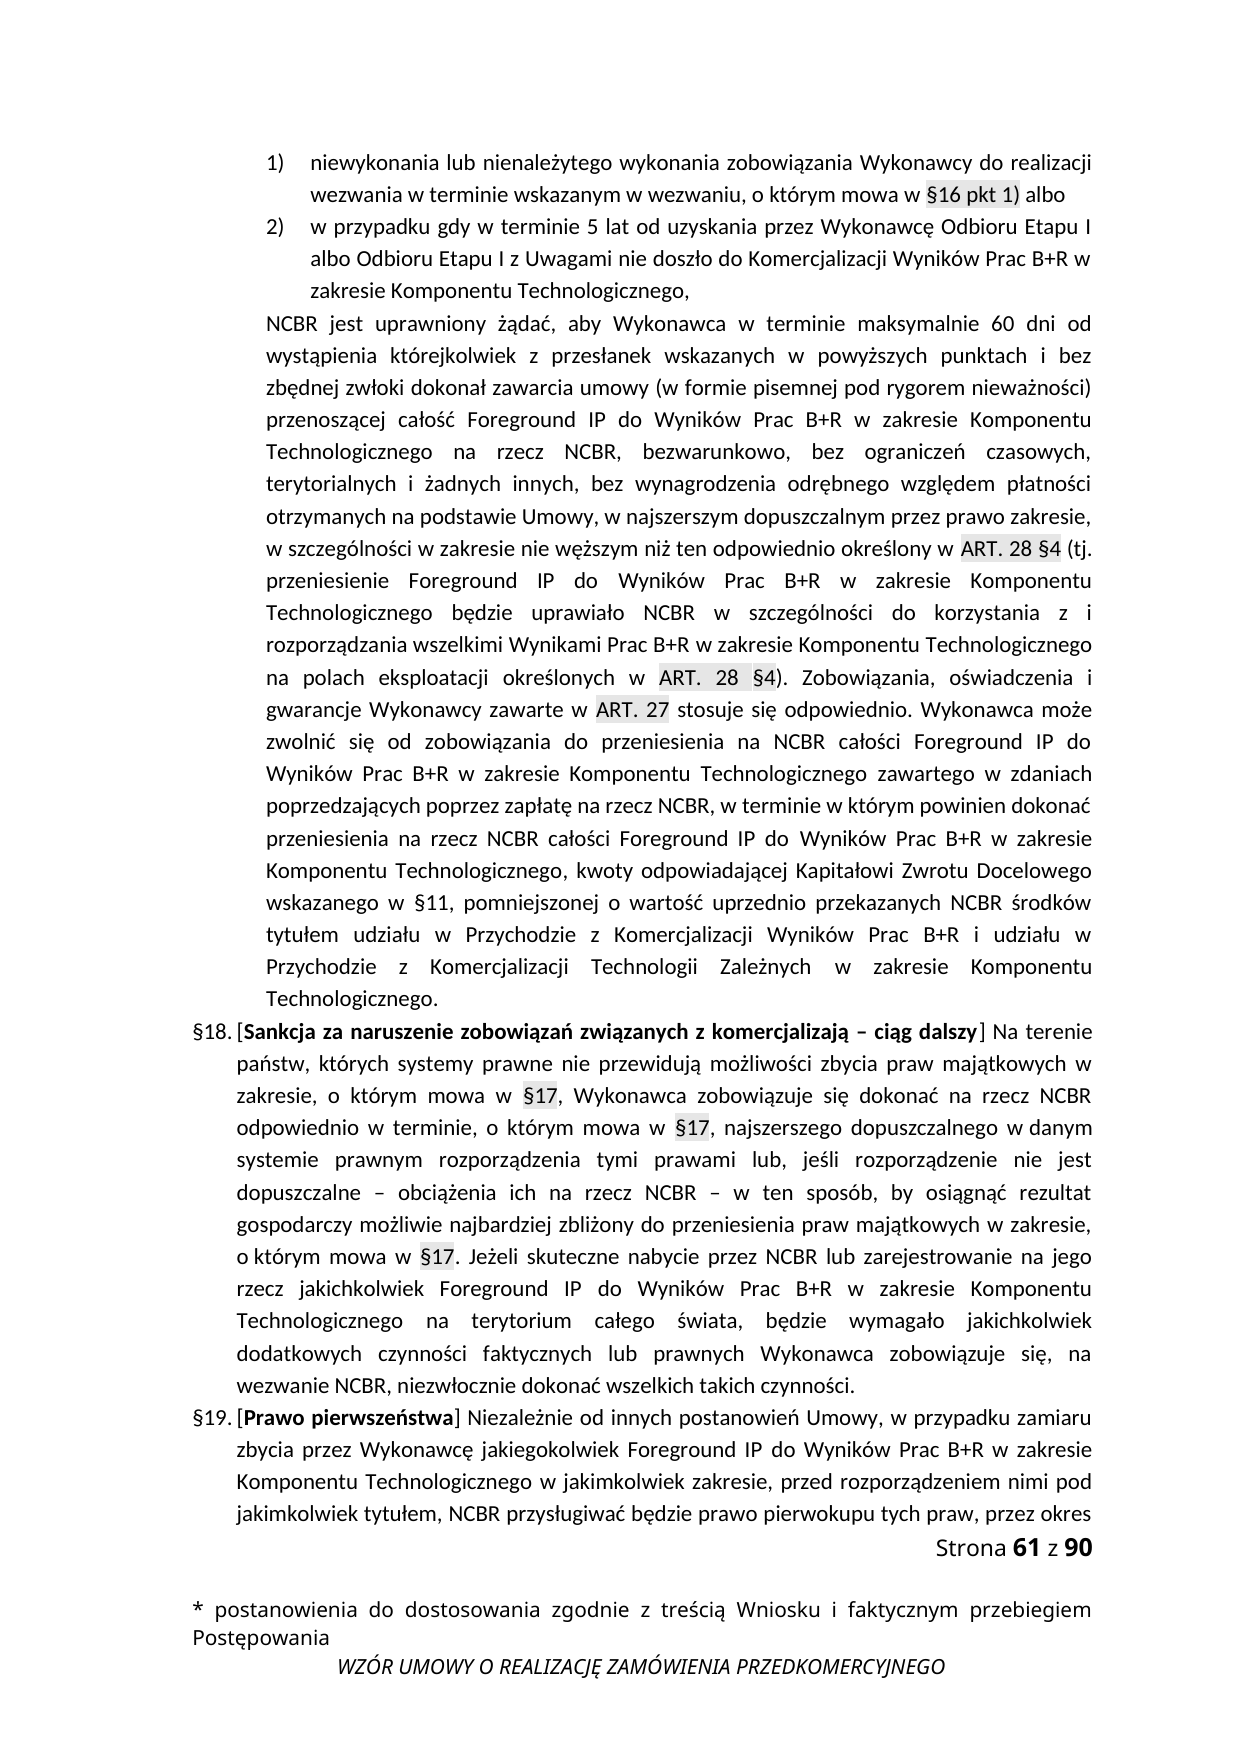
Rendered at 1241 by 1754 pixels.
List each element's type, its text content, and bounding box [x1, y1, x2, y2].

list w przypadku gdy w terminie 5 lat od uzyskania przez Wykonawcę Odbioru Etapu I albo Odbioru Etapu I z Uwagami nie doszło do Komercjalizacji Wyników Prac B+R w zakresie Komponentu Technologicznego, [266, 212, 1093, 304]
list niewykonania lub nienależytego wykonania zobowiązania Wykonawcy do realizacji wezwania w terminie wskazanym w wezwaniu, o którym mowa w §16 pkt 1) albo [266, 148, 1093, 208]
list NCBR jest uprawniony żądać, aby Wykonawca w terminie maksymalnie 60 dni od wystąpienia którejkolwiek z przesłanek wskazanych w powyższych punktach i bez zbędnej zwłoki dokonał zawarcia umowy (w formie pisemnej pod rygorem nieważności) przenoszącej całość Foreground IP do Wyników Prac B+R w zakresie Komponentu Technologicznego na rzecz NCBR, bezwarunkowo, bez ograniczeń czasowych, terytorialnych i żadnych innych, bez wynagrodzenia odrębnego względem płatności otrzymanych na podstawie Umowy, w najszerszym dopuszczalnym przez prawo zakresie, w szczególności w zakresie nie węższym niż ten odpowiednio określony w ART. 28 §4 (tj. przeniesienie Foreground IP do Wyników Prac B+R w zakresie Komponentu Technologicznego będzie uprawiało NCBR w szczególności do korzystania z i rozporządzania wszelkimi Wynikami Prac B+R w zakresie Komponentu Technologicznego na polach eksploatacji określonych w ART. 28 §4). Zobowiązania, oświadczenia i gwarancje Wykonawcy zawarte w ART. 27 stosuje się odpowiednio. Wykonawca może zwolnić się od zobowiązania do przeniesienia na NCBR całości Foreground IP do Wyników Prac B+R w zakresie Komponentu Technologicznego zawartego w zdaniach poprzedzających poprzez zapłatę na rzecz NCBR, w terminie w którym powinien dokonać przeniesienia na rzecz NCBR całości Foreground IP do Wyników Prac B+R w zakresie Komponentu Technologicznego, kwoty odpowiadającej Kapitałowi Zwrotu Docelowego wskazanego w §11, pomniejszonej o wartość uprzednio przekazanych NCBR środków tytułem udziału w Przychodzie z Komercjalizacji Wyników Prac B+R i udziału w Przychodzie z Komercjalizacji Technologii Zależnych w zakresie Komponentu Technologicznego. [266, 309, 1093, 1013]
list [Sankcja za naruszenie zobowiązań związanych z komercjalizają – ciąg dalszy] Na terenie państw, których systemy prawne nie przewidują możliwości zbycia praw majątkowych w zakresie, o którym mowa w §17, Wykonawca zobowiązuje się dokonać na rzecz NCBR odpowiednio w terminie, o którym mowa w §17, najszerszego dopuszczalnego w danym systemie prawnym rozporządzenia tymi prawami lub, jeśli rozporządzenie nie jest dopuszczalne – obciążenia ich na rzecz NCBR – w ten sposób, by osiągnąć rezultat gospodarczy możliwie najbardziej zbliżony do przeniesienia praw majątkowych w zakresie, o którym mowa w §17. Jeżeli skuteczne nabycie przez NCBR lub zarejestrowanie na jego rzecz jakichkolwiek Foreground IP do Wyników Prac B+R w zakresie Komponentu Technologicznego na terytorium całego świata, będzie wymagało jakichkolwiek dodatkowych czynności faktycznych lub prawnych Wykonawca zobowiązuje się, na wezwanie NCBR, niezwłocznie dokonać wszelkich takich czynności. [192, 1017, 1093, 1399]
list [192, 1403, 1093, 1528]
